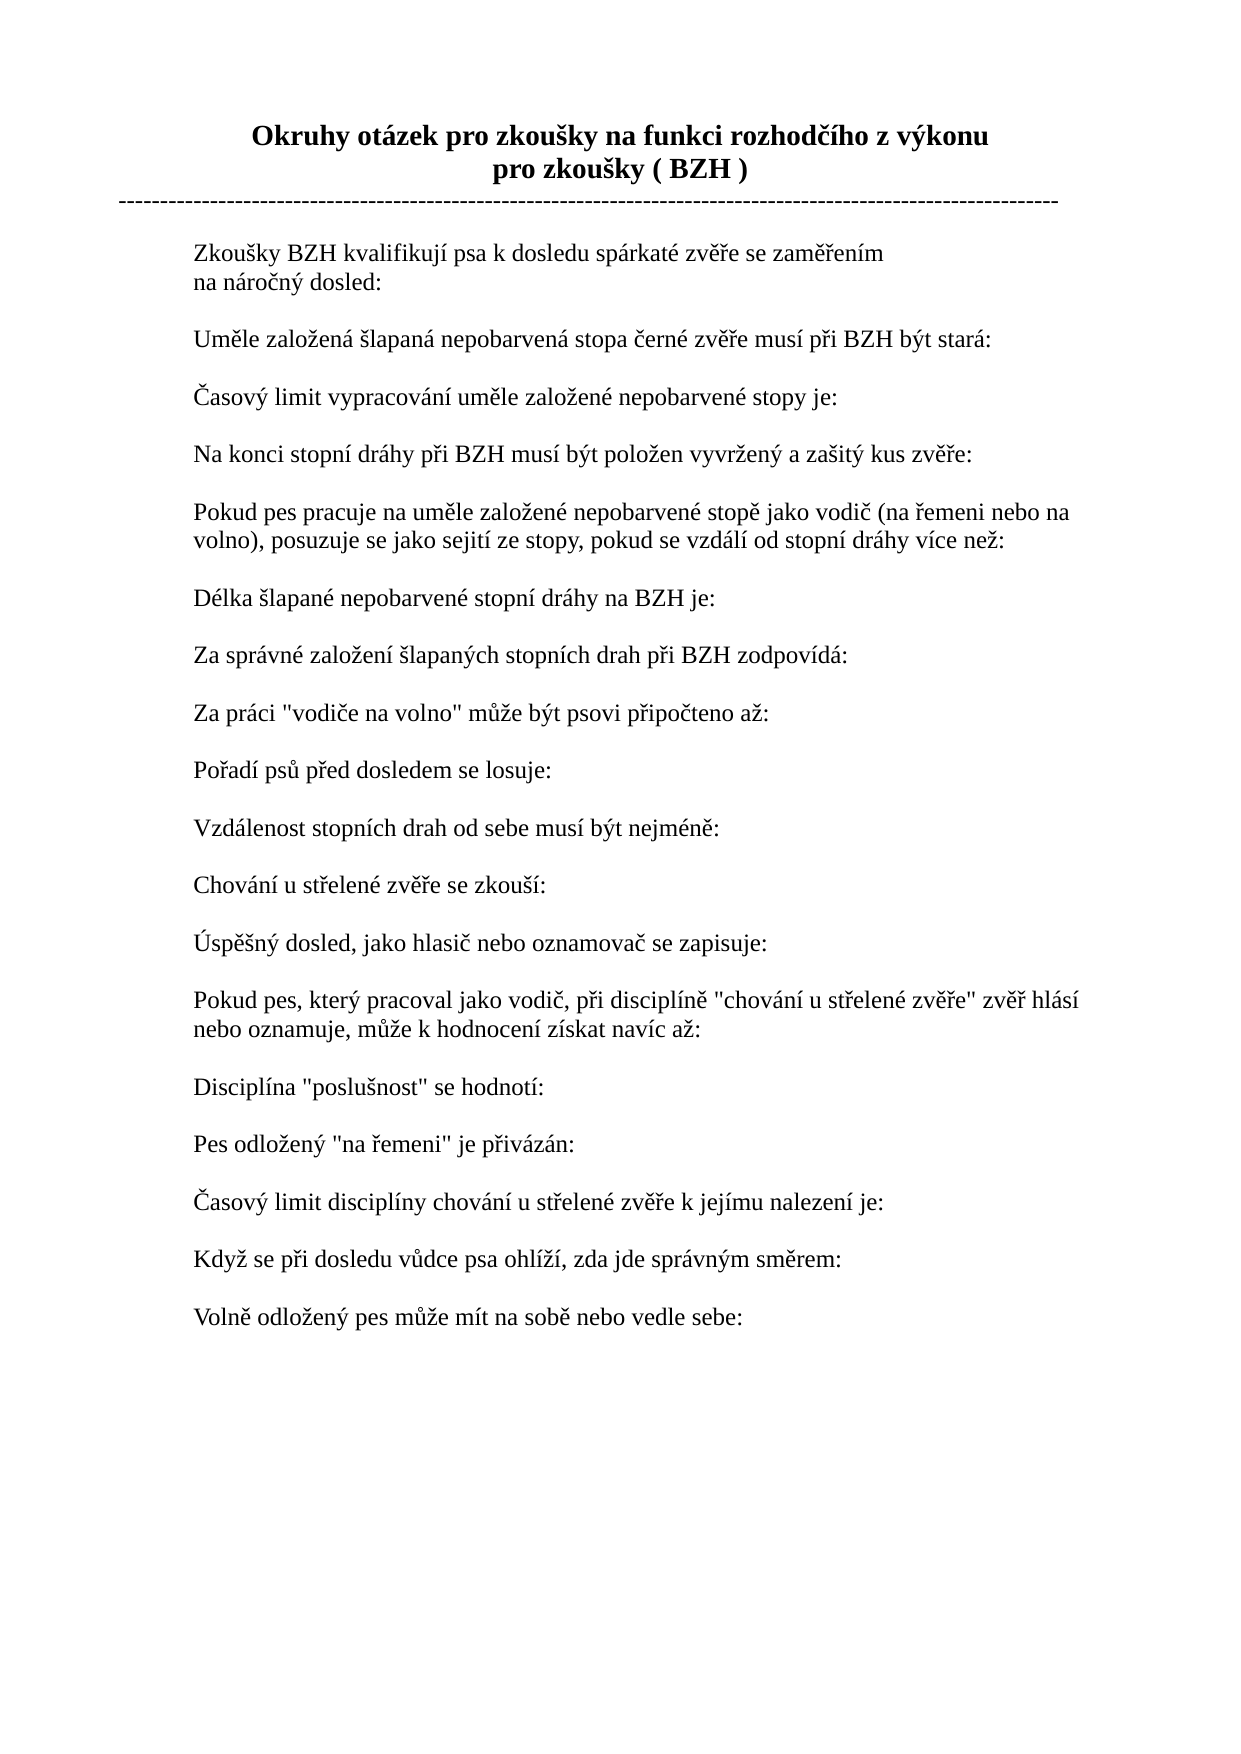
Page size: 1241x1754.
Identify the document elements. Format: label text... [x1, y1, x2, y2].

text Za práci "vodiče na volno" může být psovi připočteno až: [193, 698, 1122, 727]
text Vzdálenost stopních drah od sebe musí být nejméně: [193, 813, 1122, 842]
text Časový limit disciplíny chování u střelené zvěře k jejímu nalezení je: [193, 1187, 1122, 1216]
text Pokud pes, který pracoval jako vodič, při disciplíně "chování u střelené zvěře" zvěř hlásí nebo oznamuje, může k hodnocení získat navíc až: [193, 986, 1122, 1043]
text Uměle založená šlapaná nepobarvená stopa černé zvěře musí při BZH být stará: [193, 324, 1122, 353]
text Chování u střelené zvěře se zkouší: [193, 871, 1122, 899]
text Disciplína "poslušnost" se hodnotí: [193, 1072, 1122, 1101]
text na náročný dosled: [193, 267, 1122, 296]
text Za správné založení šlapaných stopních drah při BZH zodpovídá: [193, 641, 1122, 669]
text Na konci stopní dráhy při BZH musí být položen vyvržený a zašitý kus zvěře: [193, 439, 1122, 468]
text Délka šlapané nepobarvené stopní dráhy na BZH je: [193, 583, 1122, 612]
text Když se při dosledu vůdce psa ohlíží, zda jde správným směrem: [193, 1244, 1122, 1273]
text Úspěšný dosled, jako hlasič nebo oznamovač se zapisuje: [193, 928, 1122, 957]
text Pokud pes pracuje na uměle založené nepobarvené stopě jako vodič (na řemeni nebo na volno), posuzuje se jako sejití ze stopy, pokud se vzdálí od stopní dráhy více než: [193, 497, 1122, 554]
text Zkoušky BZH kvalifikují psa k dosledu spárkaté zvěře se zaměřením [193, 238, 1122, 267]
text ----------------------------------------------------------------------------------------------------------------- [118, 185, 1122, 214]
text Pes odložený "na řemeni" je přivázán: [193, 1129, 1122, 1158]
text Pořadí psů před dosledem se losuje: [193, 756, 1122, 784]
text Volně odložený pes může mít na sobě nebo vedle sebe: [193, 1302, 1122, 1331]
text Časový limit vypracování uměle založené nepobarvené stopy je: [193, 382, 1122, 411]
text Okruhy otázek pro zkoušky na funkci rozhodčího z výkonu pro zkoušky ( BZH ) [118, 118, 1122, 185]
